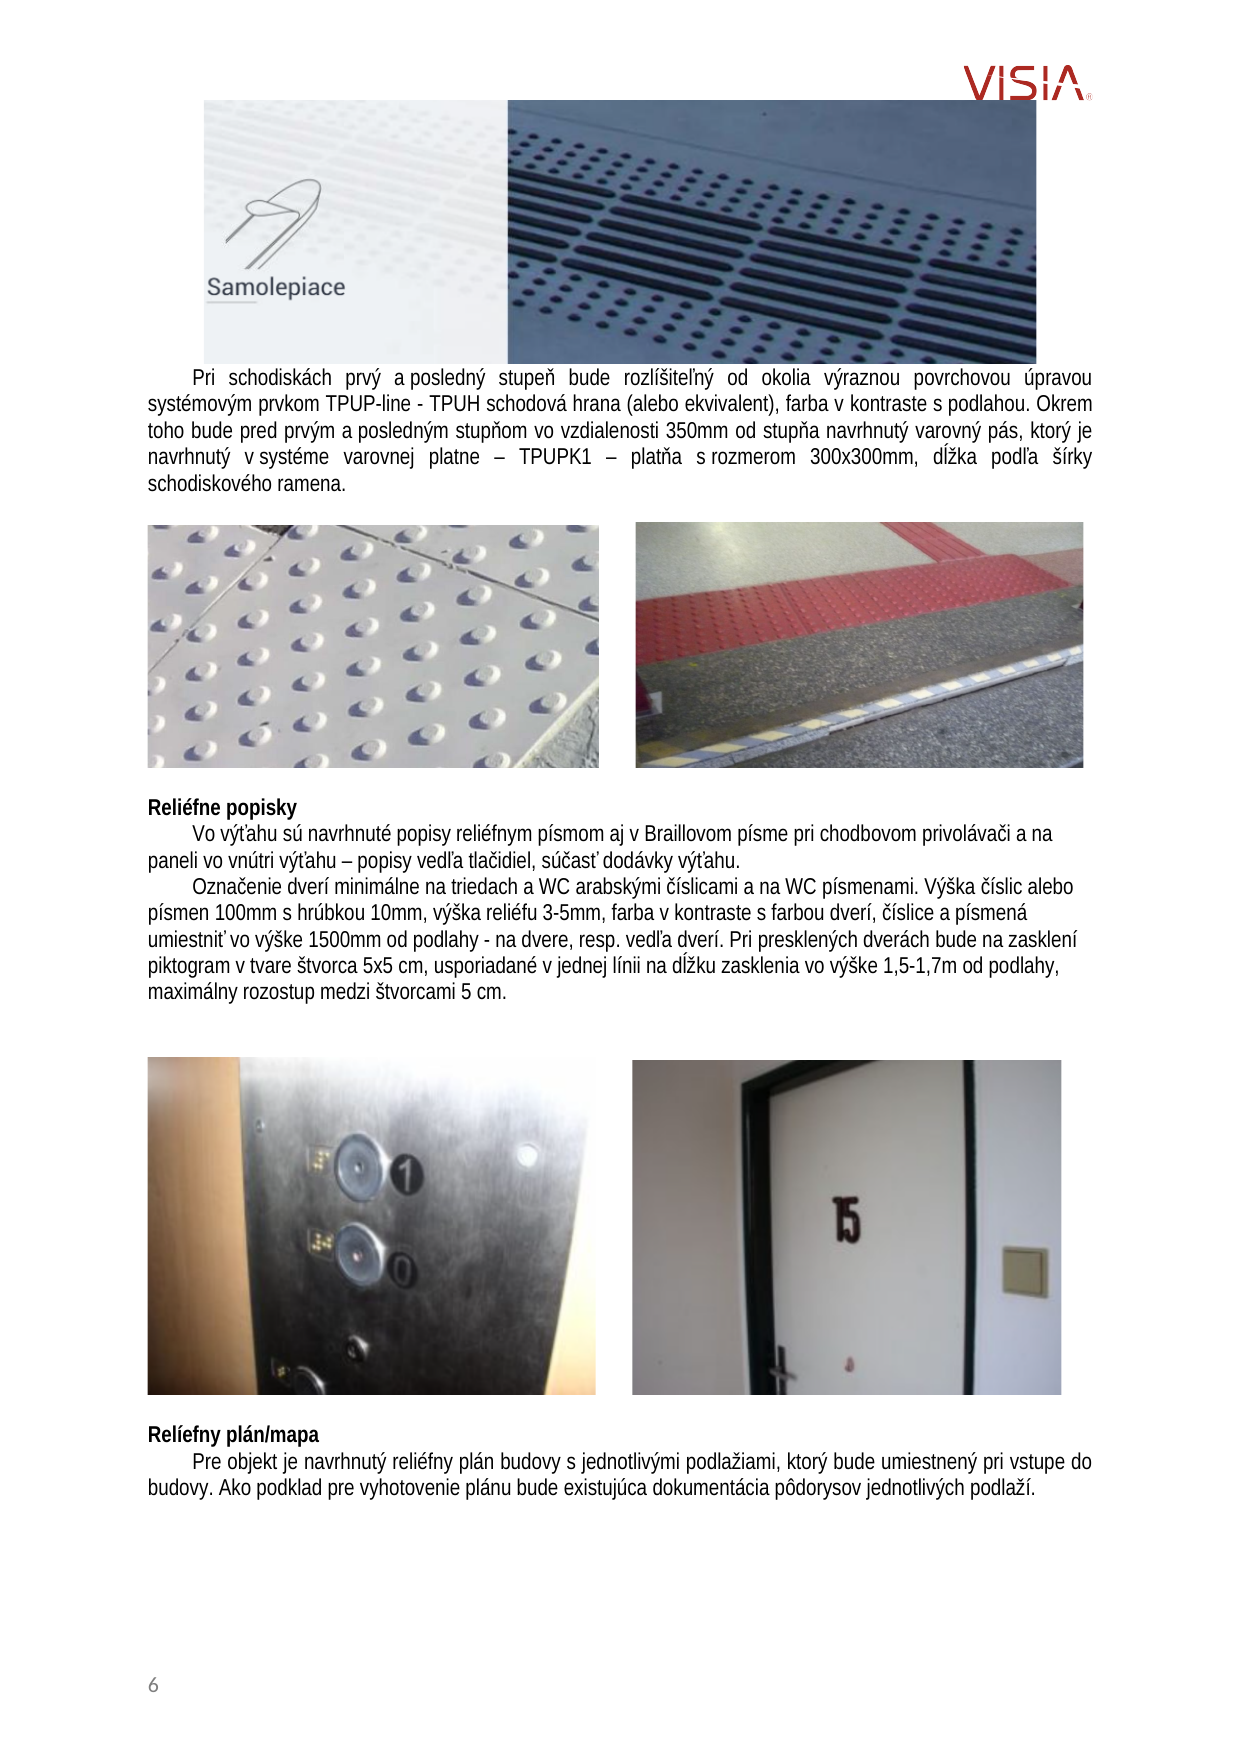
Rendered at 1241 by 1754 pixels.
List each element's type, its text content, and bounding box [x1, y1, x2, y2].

text Označenie dverí minimálne na triedach a WC arabskými číslicami a na WC písmenami. Výška číslic alebo písmen 100mm s hrúbkou 10mm, výška reliéfu 3-5mm, farba v kontraste s farbou dverí, číslice a písmená umiestniť vo výške 1500mm od podlahy - na dvere, resp. vedľa dverí. Pri presklených dverách bude na zasklení piktogram v tvare štvorca 5x5 cm, usporiadané v jednej línii na dĺžku zasklenia vo výške 1,5-1,7m od podlahy, maximálny rozostup medzi štvorcami 5 cm. [148, 873, 1092, 1005]
text Relíefny plán/mapa [148, 1421, 1092, 1448]
picture [147, 1057, 596, 1395]
picture [147, 525, 599, 768]
picture [635, 522, 1084, 768]
text Reliéfne popisky [148, 794, 1092, 820]
text Vo výťahu sú navrhnuté popisy reliéfnym písmom aj v Braillovom písme pri chodbovom privolávači a na paneli vo vnútri výťahu – popisy vedľa tlačidiel, súčasť dodávky výťahu. [148, 820, 1092, 873]
picture [203, 65, 1093, 364]
text Pri schodiskách prvý a posledný stupeň bude rozlíšiteľný od okolia výraznou povrchovou úpravou systémovým prvkom TPUP-line - TPUH schodová hrana (alebo ekvivalent), farba v kontraste s podlahou. Okrem toho bude pred prvým a posledným stupňom vo vzdialenosti 350mm od stupňa navrhnutý varovný pás, ktorý je navrhnutý v systéme varovnej platne – TPUPK1 – platňa s rozmerom 300x300mm, dĺžka podľa šírky schodiskového ramena. [148, 364, 1092, 496]
picture [632, 1060, 1062, 1395]
text Pre objekt je navrhnutý reliéfny plán budovy s jednotlivými podlažiami, ktorý bude umiestnený pri vstupe do budovy. Ako podklad pre vyhotovenie plánu bude existujúca dokumentácia pôdorysov jednotlivých podlaží. [148, 1448, 1092, 1500]
